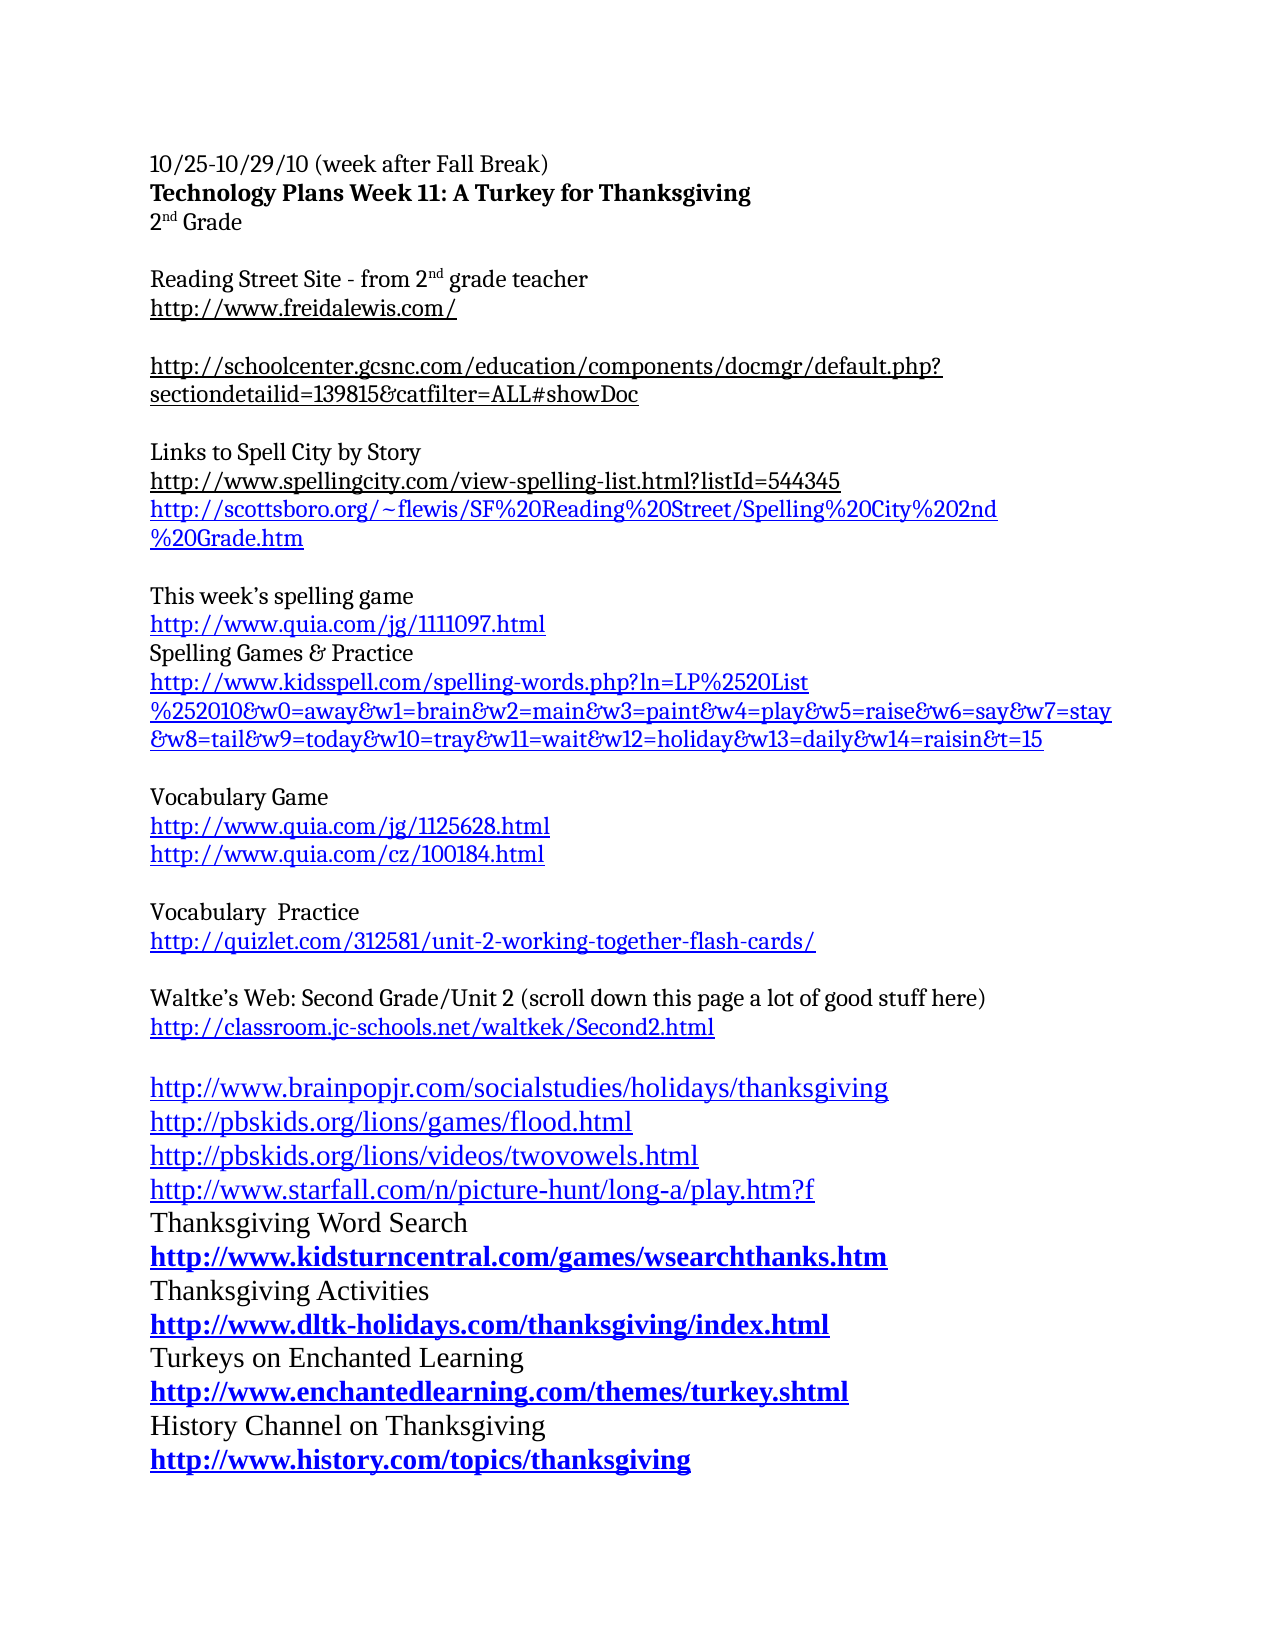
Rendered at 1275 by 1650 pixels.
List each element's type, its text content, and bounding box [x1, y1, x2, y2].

text http://scottsboro.org/~flewis/SF%20Reading%20Street/Spelling%20City%202nd%20Grade.htm [150, 495, 1125, 553]
text 10/25-10/29/10 (week after Fall Break) [150, 150, 1125, 179]
subtitle Technology Plans Week 11: A Turkey for Thanksgiving [150, 179, 1125, 208]
text http://quizlet.com/312581/unit-2-working-together-flash-cards/ [150, 927, 1125, 955]
text http://www.quia.com/cz/100184.html [150, 840, 1125, 869]
text Spelling Games & Practice [150, 639, 1125, 668]
subtitle http://www.enchantedlearning.com/themes/turkey.shtml [150, 1374, 1125, 1408]
subtitle http://pbskids.org/lions/videos/twovowels.html [150, 1138, 1125, 1172]
text This week’s spelling game [150, 582, 1125, 610]
subtitle History Channel on Thanksgiving [150, 1408, 1125, 1442]
text Vocabulary Game [150, 783, 1125, 812]
text http://schoolcenter.gcsnc.com/education/components/docmgr/default.php?sectiondetailid=139815&catfilter=ALL#showDoc [150, 352, 1125, 409]
subtitle http://www.kidsturncentral.com/games/wsearchthanks.htm [150, 1239, 1125, 1273]
subtitle Thanksgiving Activities [150, 1273, 1125, 1307]
text http://www.freidalewis.com/ [150, 294, 1125, 323]
subtitle Turkeys on Enchanted Learning [150, 1341, 1125, 1374]
text http://classroom.jc-schools.net/waltkek/Second2.html [150, 1013, 1125, 1042]
text Vocabulary Practice [150, 898, 1125, 927]
text http://www.spellingcity.com/view-spelling-list.html?listId=544345 [150, 467, 1125, 495]
subtitle http://pbskids.org/lions/games/flood.html [150, 1104, 1125, 1138]
text http://www.kidsspell.com/spelling-words.php?ln=LP%2520List%252010&w0=away&w1=brain&w2=main&w3=paint&w4=play&w5=raise&w6=say&w7=stay&w8=tail&w9=today&w10=tray&w11=wait&w12=holiday&w13=daily&w14=raisin&t=15 [150, 668, 1125, 754]
text Reading Street Site - from 2nd grade teacher [150, 265, 1125, 294]
text http://www.quia.com/jg/1125628.html [150, 812, 1125, 840]
subtitle http://www.history.com/topics/thanksgiving [150, 1442, 1125, 1475]
text http://www.quia.com/jg/1111097.html [150, 610, 1125, 639]
subtitle http://www.brainpopjr.com/socialstudies/holidays/thanksgiving [150, 1071, 1125, 1104]
text Links to Spell City by Story [150, 438, 1125, 467]
text Waltke’s Web: Second Grade/Unit 2 (scroll down this page a lot of good stuff here) [150, 984, 1125, 1013]
subtitle http://www.starfall.com/n/picture-hunt/long-a/play.htm?f [150, 1172, 1125, 1205]
text 2nd Grade [150, 208, 1125, 237]
subtitle Thanksgiving Word Search [150, 1206, 1125, 1239]
subtitle http://www.dltk-holidays.com/thanksgiving/index.html [150, 1307, 1125, 1340]
